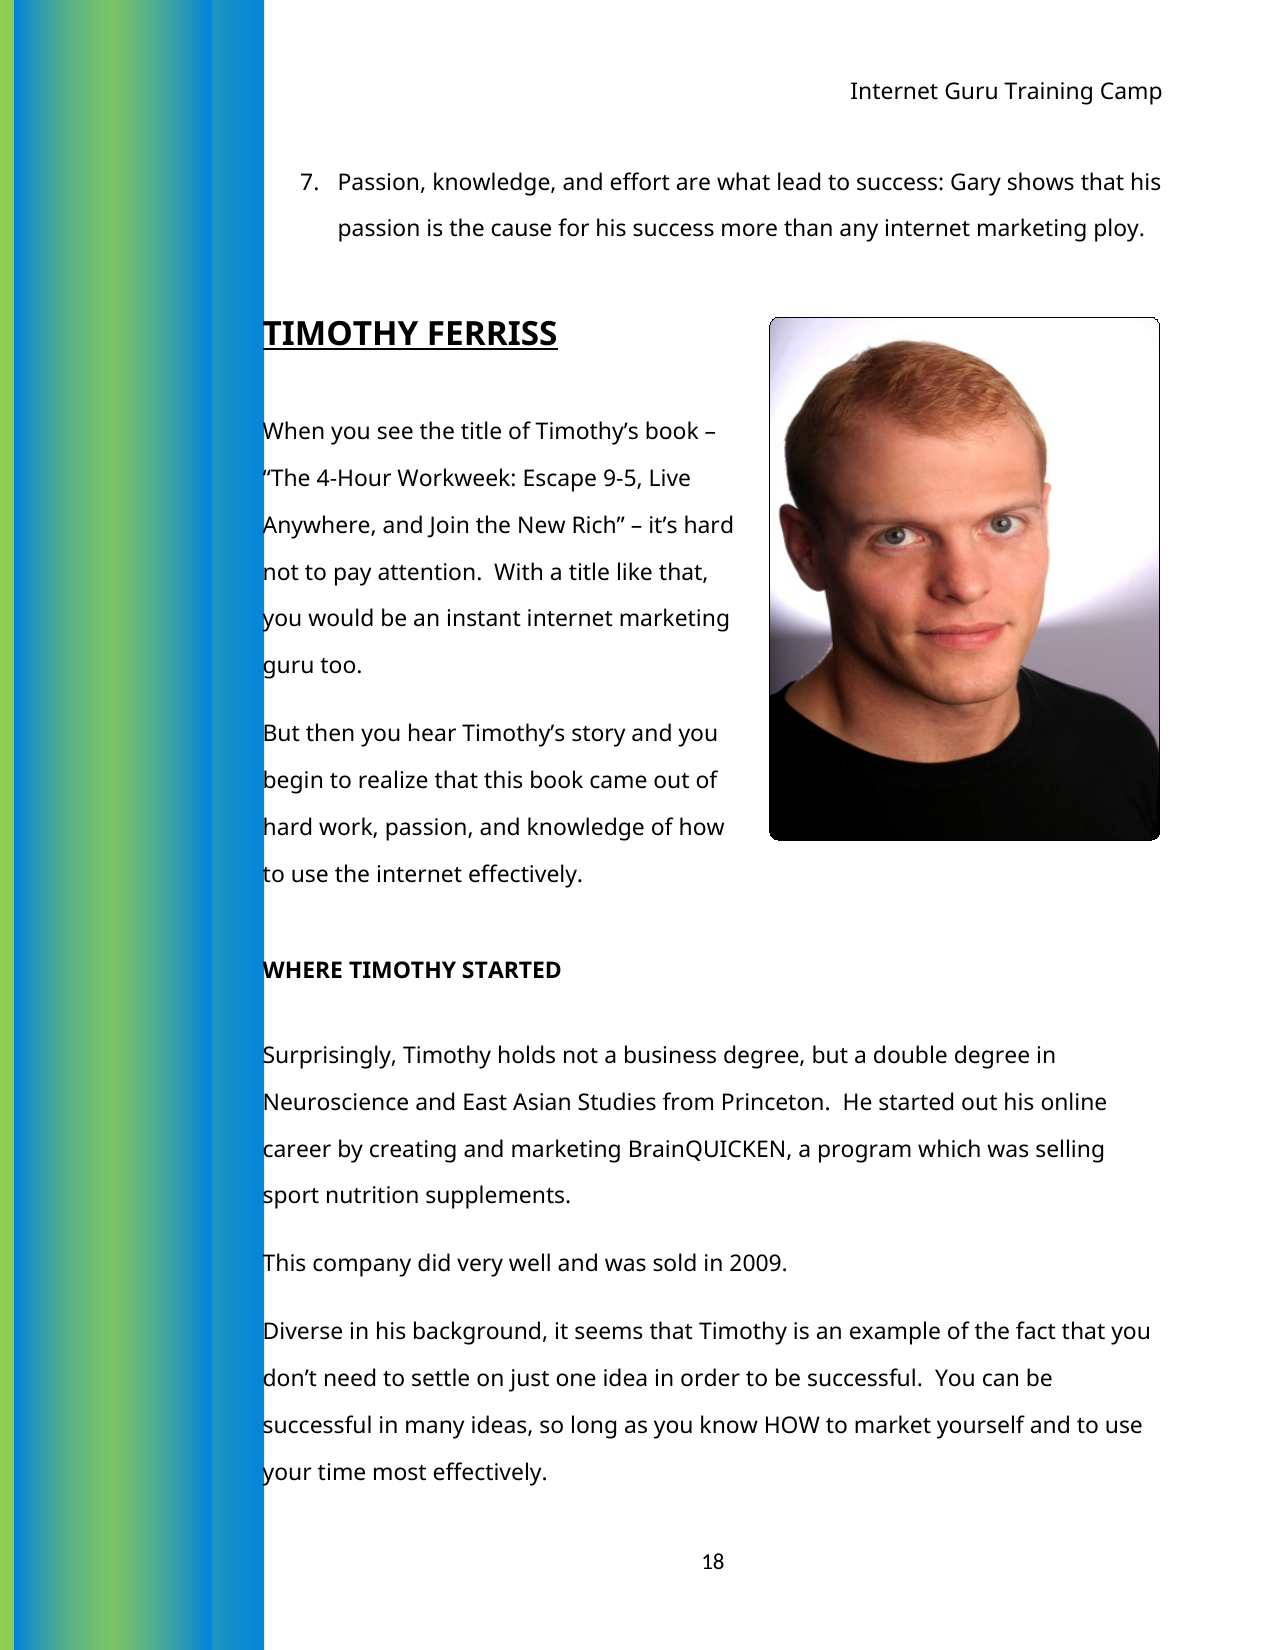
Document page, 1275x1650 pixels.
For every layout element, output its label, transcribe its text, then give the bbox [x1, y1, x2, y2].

text Diverse in his background, it seems that Timothy is an example of the fact that you don’t need to settle on just one idea in order to be successful. You can be successful in many ideas, so long as you know HOW to market yourself and to use your time most effectively. [262, 1315, 1162, 1487]
text Surprisingly, Timothy holds not a business degree, but a double degree in Neuroscience and East Asian Studies from . He started out his online career by creating and marketing BrainQUICKEN, a program which was selling sport nutrition supplements. [262, 1039, 1162, 1211]
picture [770, 355, 1159, 415]
text Timothy Ferriss [262, 309, 1162, 355]
text Where Timothy Started [262, 954, 1162, 986]
picture [770, 681, 1159, 717]
text But then you hear Timothy’s story and you begin to realize that this book came out of hard work, passion, and knowledge of how to use the internet effectively. [262, 717, 1162, 889]
text When you see the title of Timothy’s book – “The 4-Hour Workweek: Escape 9-5, Live Anywhere, and Join the New Rich” – it’s hard not to pay attention. With a title like that, you would be an instant internet marketing guru too. [262, 415, 1162, 681]
list Passion, knowledge, and effort are what lead to success: shows that his passion is the cause for his success more than any internet marketing ploy. [300, 166, 1162, 244]
text This company did very well and was sold in 2009. [262, 1247, 1162, 1278]
